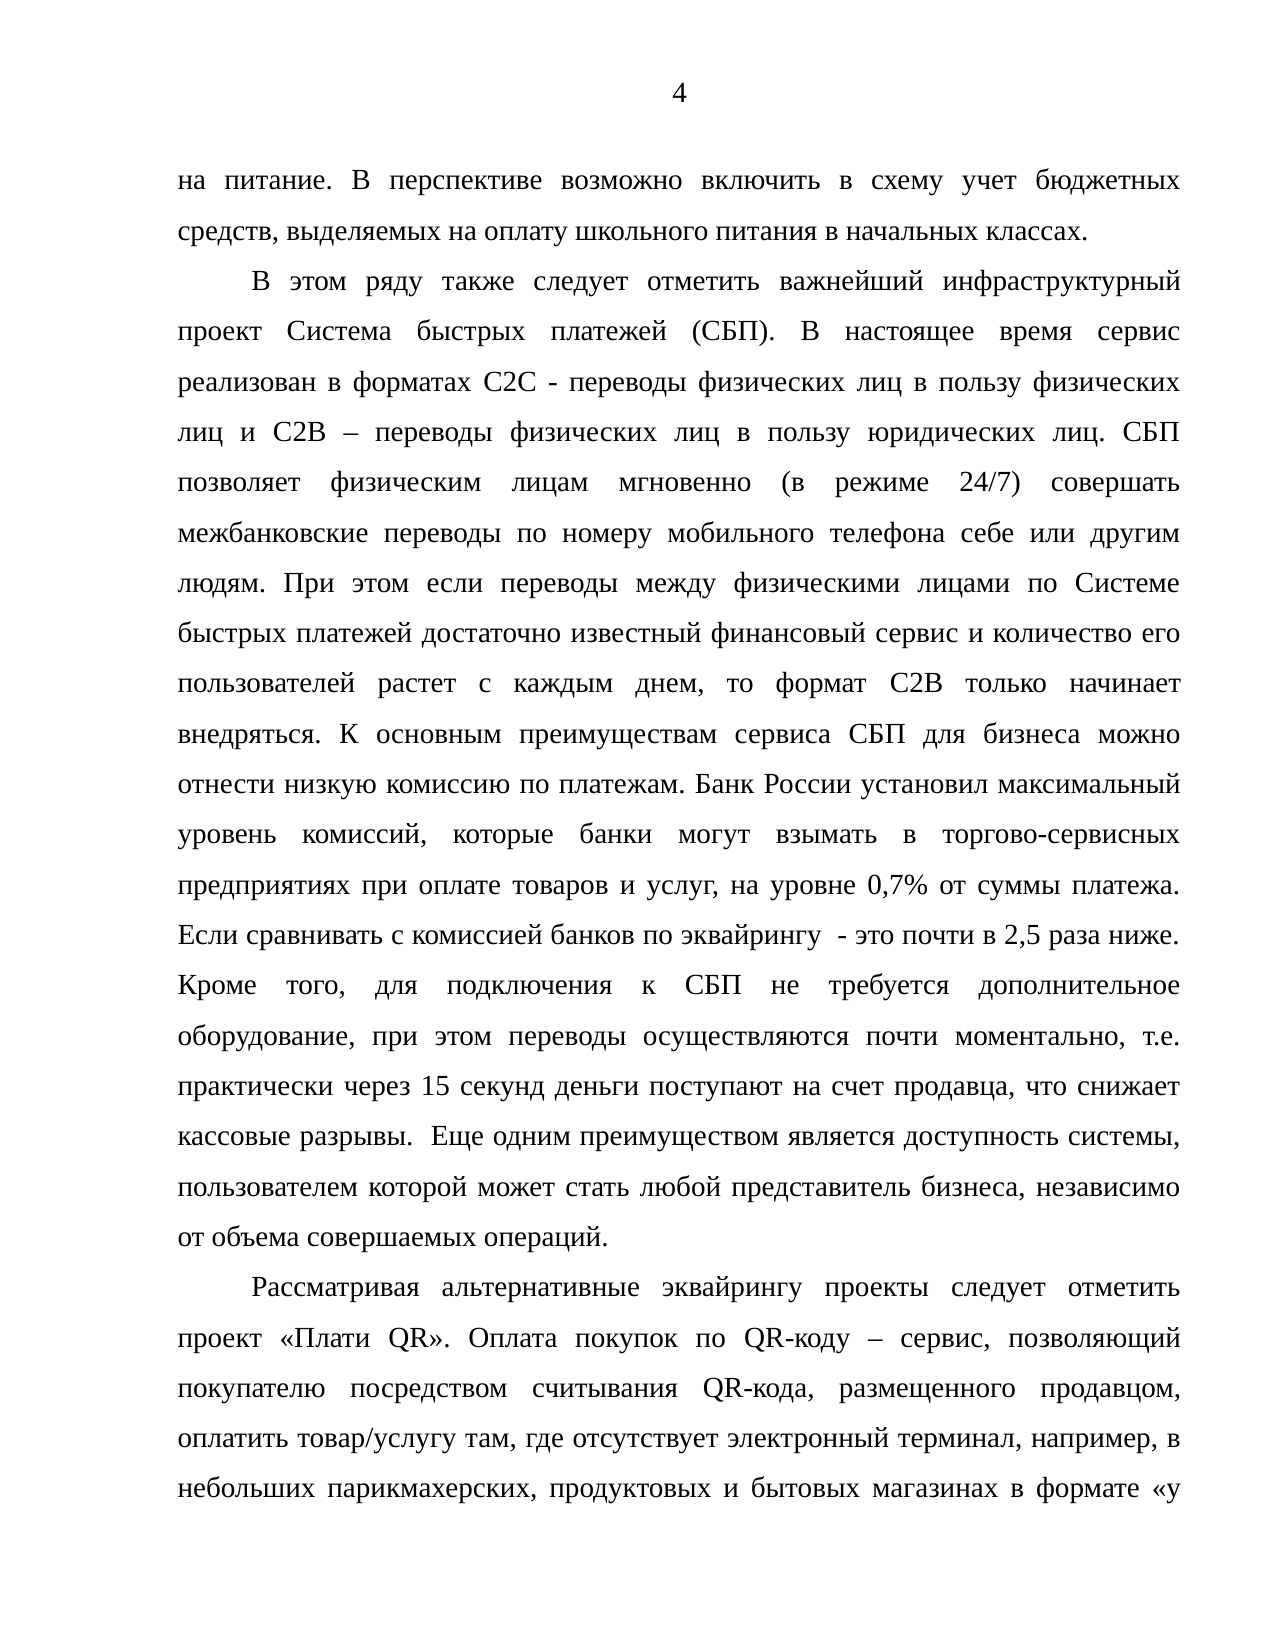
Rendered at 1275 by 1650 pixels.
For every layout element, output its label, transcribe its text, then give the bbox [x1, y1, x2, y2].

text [177, 162, 1181, 246]
text В этом ряду также следует отметить важнейший инфраструктурный проект Система быстрых платежей (СБП). В настоящее время сервис реализован в форматах C2С - переводы физических лиц в пользу физических лиц и C2B – переводы физических лиц в пользу юридических лиц. СБП позволяет физическим лицам мгновенно (в режиме 24/7) совершать межбанковские переводы по номеру мобильного телефона себе или другим людям. При этом если переводы между физическими лицами по Системе быстрых платежей достаточно известный финансовый сервис и количество его пользователей растет с каждым днем, то формат C2B только начинает внедряться. К основным преимуществам сервиса СБП для бизнеса можно отнести низкую комиссию по платежам. Банк России установил максимальный уровень комиссий, которые банки могут взымать в торгово-сервисных предприятиях при оплате товаров и услуг, на уровне 0,7% от суммы платежа. Если сравнивать с комиссией банков по эквайрингу - это почти в 2,5 раза ниже. Кроме того, для подключения к СБП не требуется дополнительное оборудование, при этом переводы осуществляются почти моментально, т.е. практически через 15 секунд деньги поступают на счет продавца, что снижает кассовые разрывы. Еще одним преимуществом является доступность системы, пользователем которой может стать любой представитель бизнеса, независимо от объема совершаемых операций. [177, 263, 1181, 1253]
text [177, 1269, 1181, 1504]
